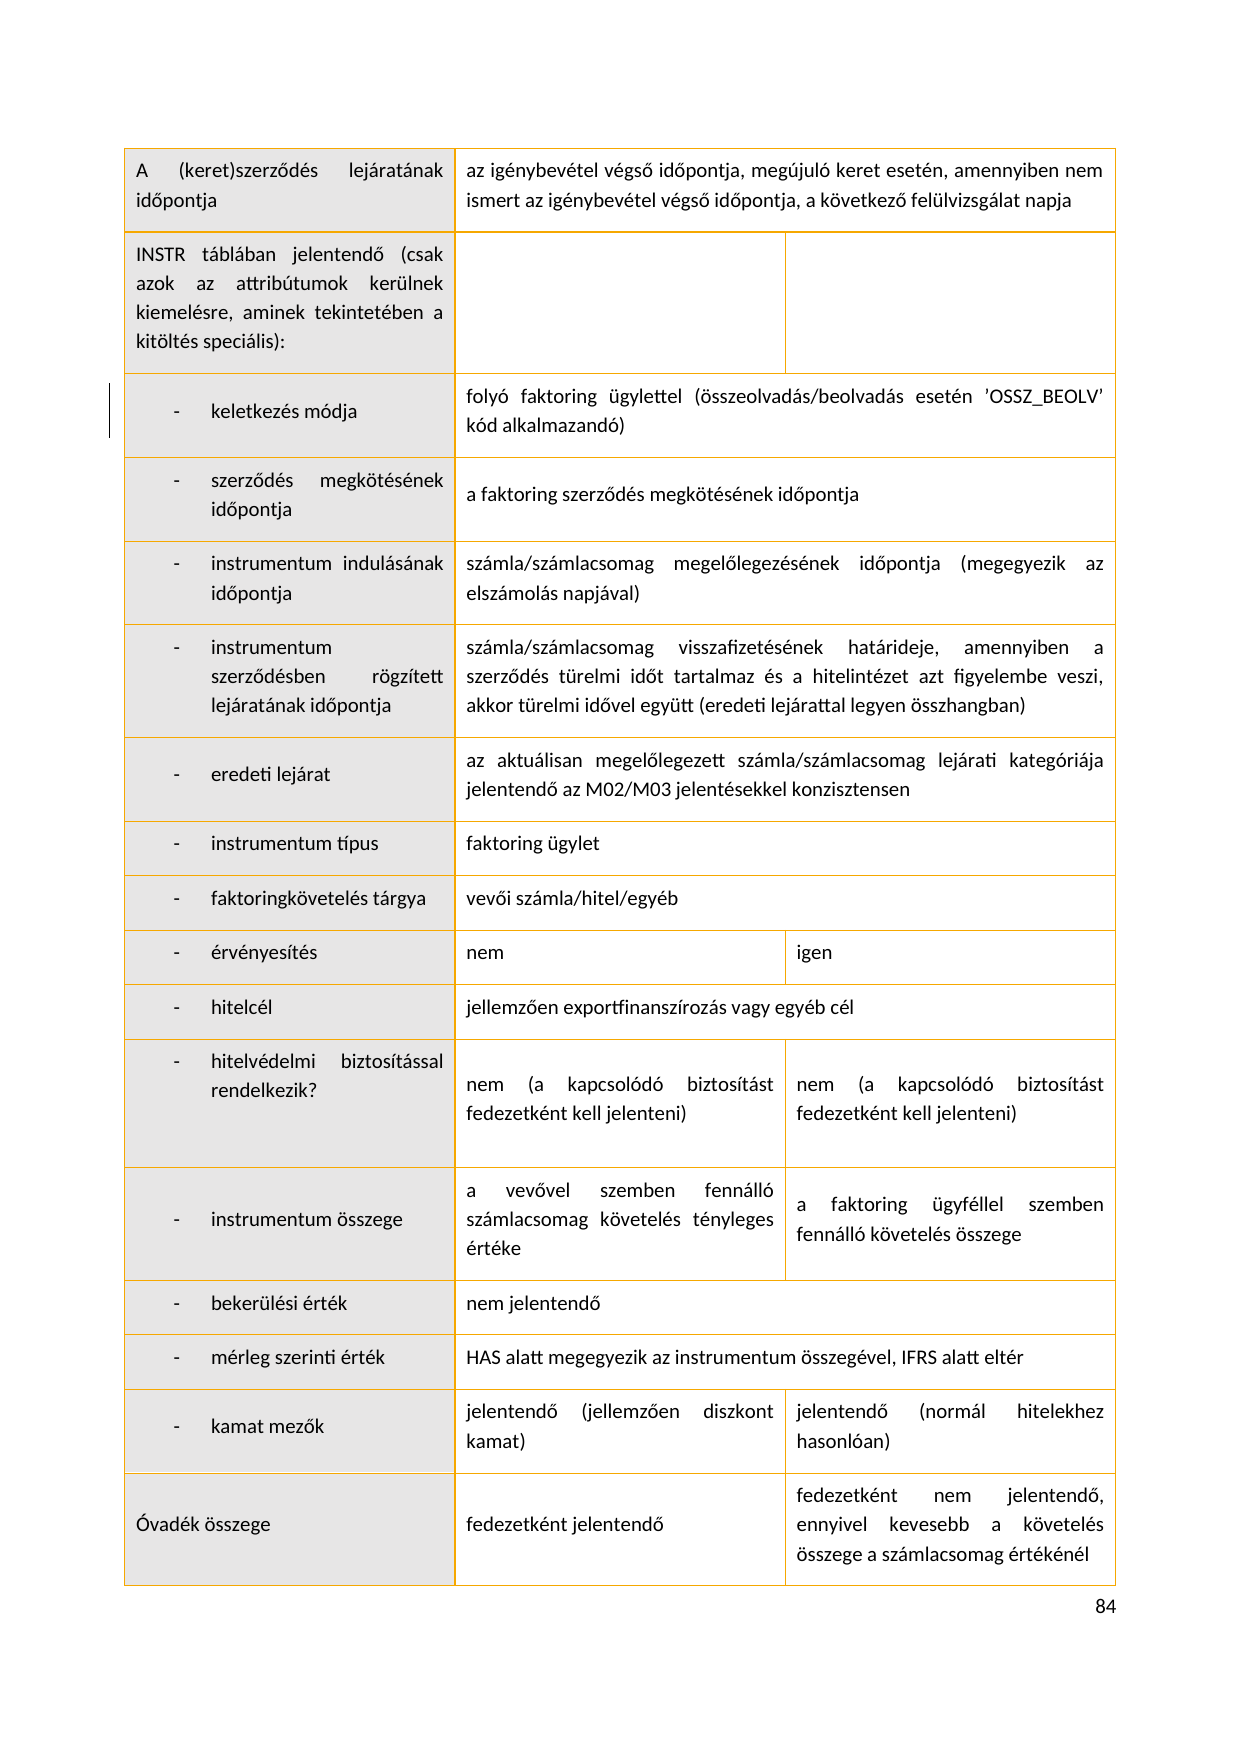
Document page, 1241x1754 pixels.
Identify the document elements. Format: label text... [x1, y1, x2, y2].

table_cell jelentendő (jellemzően diszkont kamat) [456, 1390, 785, 1472]
table_cell fedezetként nem jelentendő, ennyivel kevesebb a követelés összege a számlacsomag értékénél [786, 1474, 1115, 1585]
table_cell bekerülési érték [125, 1281, 454, 1334]
table_cell nem (a kapcsolódó biztosítást fedezetként kell jelenteni) [786, 1040, 1115, 1167]
table_cell [456, 233, 785, 373]
table_cell jellemzően exportfinanszírozás vagy egyéb cél [456, 985, 1115, 1039]
table_cell számla/számlacsomag megelőlegezésének időpontja (megegyezik az elszámolás napjával) [456, 542, 1115, 624]
table_cell [786, 233, 1115, 373]
table_cell faktoringkövetelés tárgya [125, 876, 454, 930]
table_cell instrumentum összege [125, 1168, 454, 1280]
table_cell hitelvédelmi biztosítással rendelkezik? [125, 1040, 454, 1167]
table_cell faktoring ügylet [456, 822, 1115, 875]
table_cell igen [786, 931, 1115, 984]
table_cell szerződés megkötésének időpontja [125, 458, 454, 541]
table_cell Óvadék összege [125, 1474, 454, 1585]
table_cell A (keret)szerződés lejáratának időpontja [125, 149, 454, 231]
table_cell HAS alatt megegyezik az instrumentum összegével, IFRS alatt eltér [456, 1335, 1115, 1389]
table_cell a vevővel szemben fennálló számlacsomag követelés tényleges értéke [456, 1168, 785, 1280]
table_cell az aktuálisan megelőlegezett számla/számlacsomag lejárati kategóriája jelentendő az M02/M03 jelentésekkel konzisztensen [456, 738, 1115, 821]
table_cell vevői számla/hitel/egyéb [456, 876, 1115, 930]
table_cell hitelcél [125, 985, 454, 1039]
table_cell instrumentum típus [125, 822, 454, 875]
table_cell instrumentum szerződésben rögzített lejáratának időpontja [125, 625, 454, 737]
table_cell mérleg szerinti érték [125, 1335, 454, 1389]
table_cell keletkezés módja [125, 374, 454, 457]
table_cell eredeti lejárat [125, 738, 454, 821]
table_cell a faktoring szerződés megkötésének időpontja [456, 458, 1115, 541]
table_cell INSTR táblában jelentendő (csak azok az attribútumok kerülnek kiemelésre, aminek tekintetében a kitöltés speciális): [125, 233, 454, 373]
table_cell jelentendő (normál hitelekhez hasonlóan) [786, 1390, 1115, 1472]
table_cell kamat mezők [125, 1390, 454, 1472]
table_cell nem jelentendő [456, 1281, 1115, 1334]
table_cell érvényesítés [125, 931, 454, 984]
table_cell az igénybevétel végső időpontja, megújuló keret esetén, amennyiben nem ismert az igénybevétel végső időpontja, a következő felülvizsgálat napja [456, 149, 1115, 231]
table_cell folyó faktoring ügylettel (összeolvadás/beolvadás esetén ’OSSZ_BEOLV’ kód alkalmazandó) [456, 374, 1115, 457]
table_cell számla/számlacsomag visszafizetésének határideje, amennyiben a szerződés türelmi időt tartalmaz és a hitelintézet azt figyelembe veszi, akkor türelmi idővel együtt (eredeti lejárattal legyen összhangban) [456, 625, 1115, 737]
table_cell fedezetként jelentendő [456, 1474, 785, 1585]
table_cell nem (a kapcsolódó biztosítást fedezetként kell jelenteni) [456, 1040, 785, 1167]
table_cell nem [456, 931, 785, 984]
table_cell instrumentum indulásának időpontja [125, 542, 454, 624]
table_cell a faktoring ügyféllel szemben fennálló követelés összege [786, 1168, 1115, 1280]
